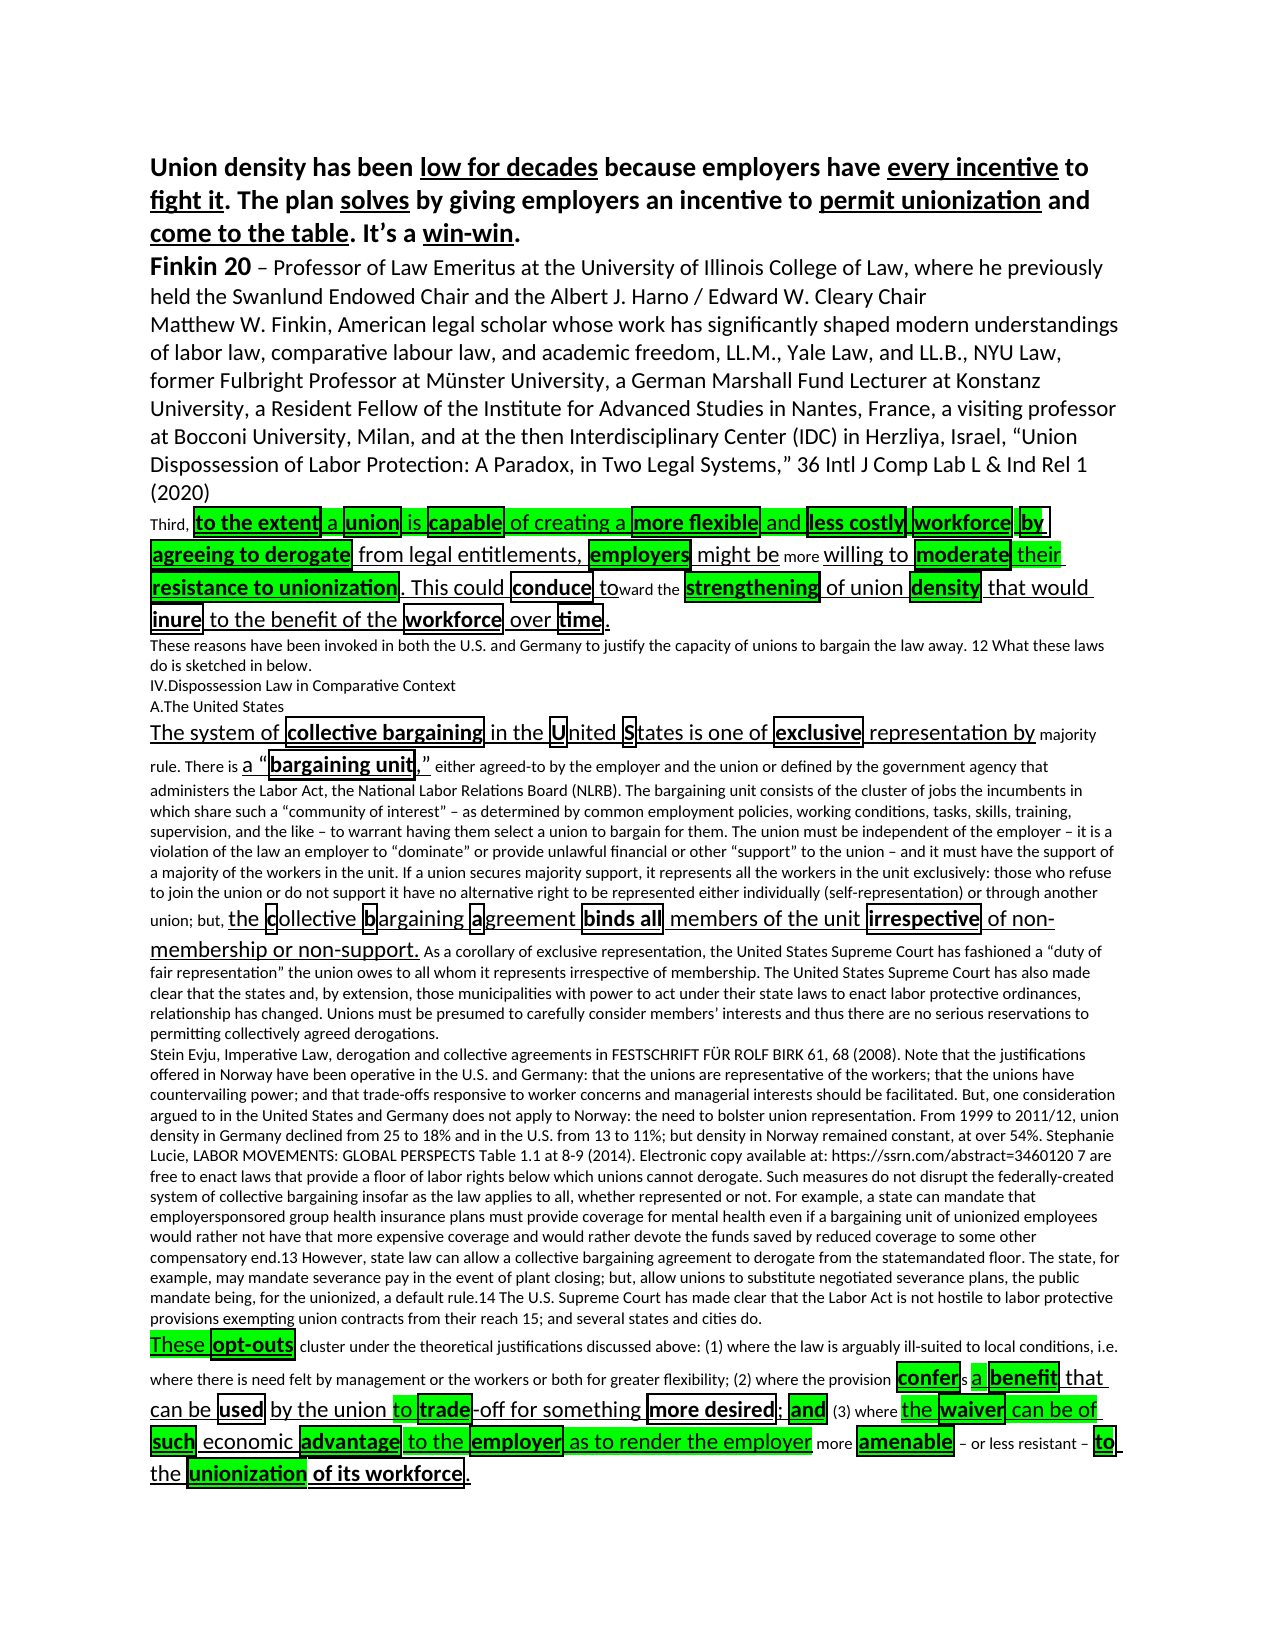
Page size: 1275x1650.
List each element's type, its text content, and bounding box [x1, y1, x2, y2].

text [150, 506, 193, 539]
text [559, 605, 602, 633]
text The system of collective bargaining in the United States is one of exclusive representation by majority rule. There is a “bargaining unit,” either agreed-to by the employer and the union or defined by the government agency that administers the Labor Act, the National Labor Relations Board (NLRB). The bargaining unit consists of the cluster of jobs the incumbents in which share such a “community of interest” – as determined by common employment policies, working conditions, tasks, skills, training, supervision, and the like – to warrant having them select a union to bargain for them. The union must be independent of the employer – it is a violation of the law an employer to “dominate” or provide unlawful financial or other “support” to the union – and it must have the support of a majority of the workers in the unit. If a union secures majority support, it represents all the workers in the unit exclusively: those who refuse to join the union or do not support it have no alternative right to be represented either individually (self-representation) or through another union; but, the collective bargaining agreement binds all members of the unit irrespective of non-membership or non-support. As a corollary of exclusive representation, the United States Supreme Court has fashioned a “duty of fair representation” the union owes to all whom it represents irrespective of membership. The United States Supreme Court has also made clear that the states and, by extension, those municipalities with power to act under their state laws to enact labor protective ordinances, relationship has changed. Unions must be presumed to carefully consider members’ interests and thus there are no serious reservations to permitting collectively agreed derogations. [150, 716, 1125, 1044]
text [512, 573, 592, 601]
text These opt-outs cluster under the theoretical justifications discussed above: (1) where the law is arguably ill-suited to local conditions, i.e. where there is need felt by management or the workers or both for greater flexibility; (2) where the provision confers a benefit that can be used by the union to trade-off for something more desired; and (3) where the waiver can be of such economic advantage to the employer as to render the employer more amenable – or less resistant – to the unionization of its workforce. [150, 1328, 1125, 1489]
subtitle Union density has been low for decades because employers have every incentive to fight it. The plan solves by giving employers an incentive to permit unionization and come to the table. It’s a win-win. [150, 150, 1125, 249]
text Finkin 20 – Professor of Law Emeritus at the University of Illinois College of Law, where he previously held the Swanlund Endowed Chair and the Albert J. Harno / Edward W. Cleary Chair [150, 249, 1125, 310]
text Stein Evju, Imperative Law, derogation and collective agreements in FESTSCHRIFT FÜR ROLF BIRK 61, 68 (2008). Note that the justifications offered in Norway have been operative in the U.S. and Germany: that the unions are representative of the workers; that the unions have countervailing power; and that trade-offs responsive to worker concerns and managerial interests should be facilitated. But, one consideration argued to in the United States and Germany does not apply to Norway: the need to bolster union representation. From 1999 to 2011/12, union density in Germany declined from 25 to 18% and in the U.S. from 13 to 11%; but density in Norway remained constant, at over 54%. Stephanie Lucie, LABOR MOVEMENTS: GLOBAL PERSPECTS Table 1.1 at 8-9 (2014). Electronic copy available at: https://ssrn.com/abstract=3460120 7 are free to enact laws that provide a floor of labor rights below which unions cannot derogate. Such measures do not disrupt the federally-created system of collective bargaining insofar as the law applies to all, whether represented or not. For example, a state can mandate that employersponsored group health insurance plans must provide coverage for mental health even if a bargaining unit of unionized employees would rather not have that more expensive coverage and would rather devote the funds saved by reduced coverage to some other compensatory end.13 However, state law can allow a collective bargaining agreement to derogate from the statemandated floor. The state, for example, may mandate severance pay in the event of plant closing; but, allow unions to substitute negotiated severance plans, the public mandate being, for the unionized, a default rule.14 The U.S. Supreme Court has made clear that the Labor Act is not hostile to labor protective provisions exempting union contracts from their reach 15; and several states and cities do. [150, 1044, 1125, 1328]
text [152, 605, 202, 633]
text Matthew W. Finkin, American legal scholar whose work has significantly shaped modern understandings of labor law, comparative labour law, and academic freedom, LL.M., Yale Law, and LL.B., NYU Law, former Fulbright Professor at Münster University, a German Marshall Fund Lecturer at Konstanz University, a Resident Fellow of the Institute for Advanced Studies in Nantes, France, a visiting professor at Bocconi University, Milan, and at the then Interdisciplinary Center (IDC) in Herzliya, Israel, “Union Dispossession of Labor Protection: A Paradox, in Two Legal Systems,” 36 Intl J Comp Lab L & Ind Rel 1 (2020) [150, 310, 1125, 506]
text These reasons have been invoked in both the U.S. and Germany to justify the capacity of unions to bargain the law away. 12 What these laws do is sketched in below. [150, 635, 1125, 676]
text IV.Dispossession Law in Comparative Context [150, 676, 1125, 696]
text Third, to the extent a union is capable of creating a more flexible and less costly workforce by agreeing to derogate from legal entitlements, employers might be more willing to moderate their resistance to unionization. This could conduce toward the strengthening of union density that would inure to the benefit of the workforce over time. [594, 506, 1125, 635]
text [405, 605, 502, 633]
text A.The United States [150, 696, 1125, 716]
